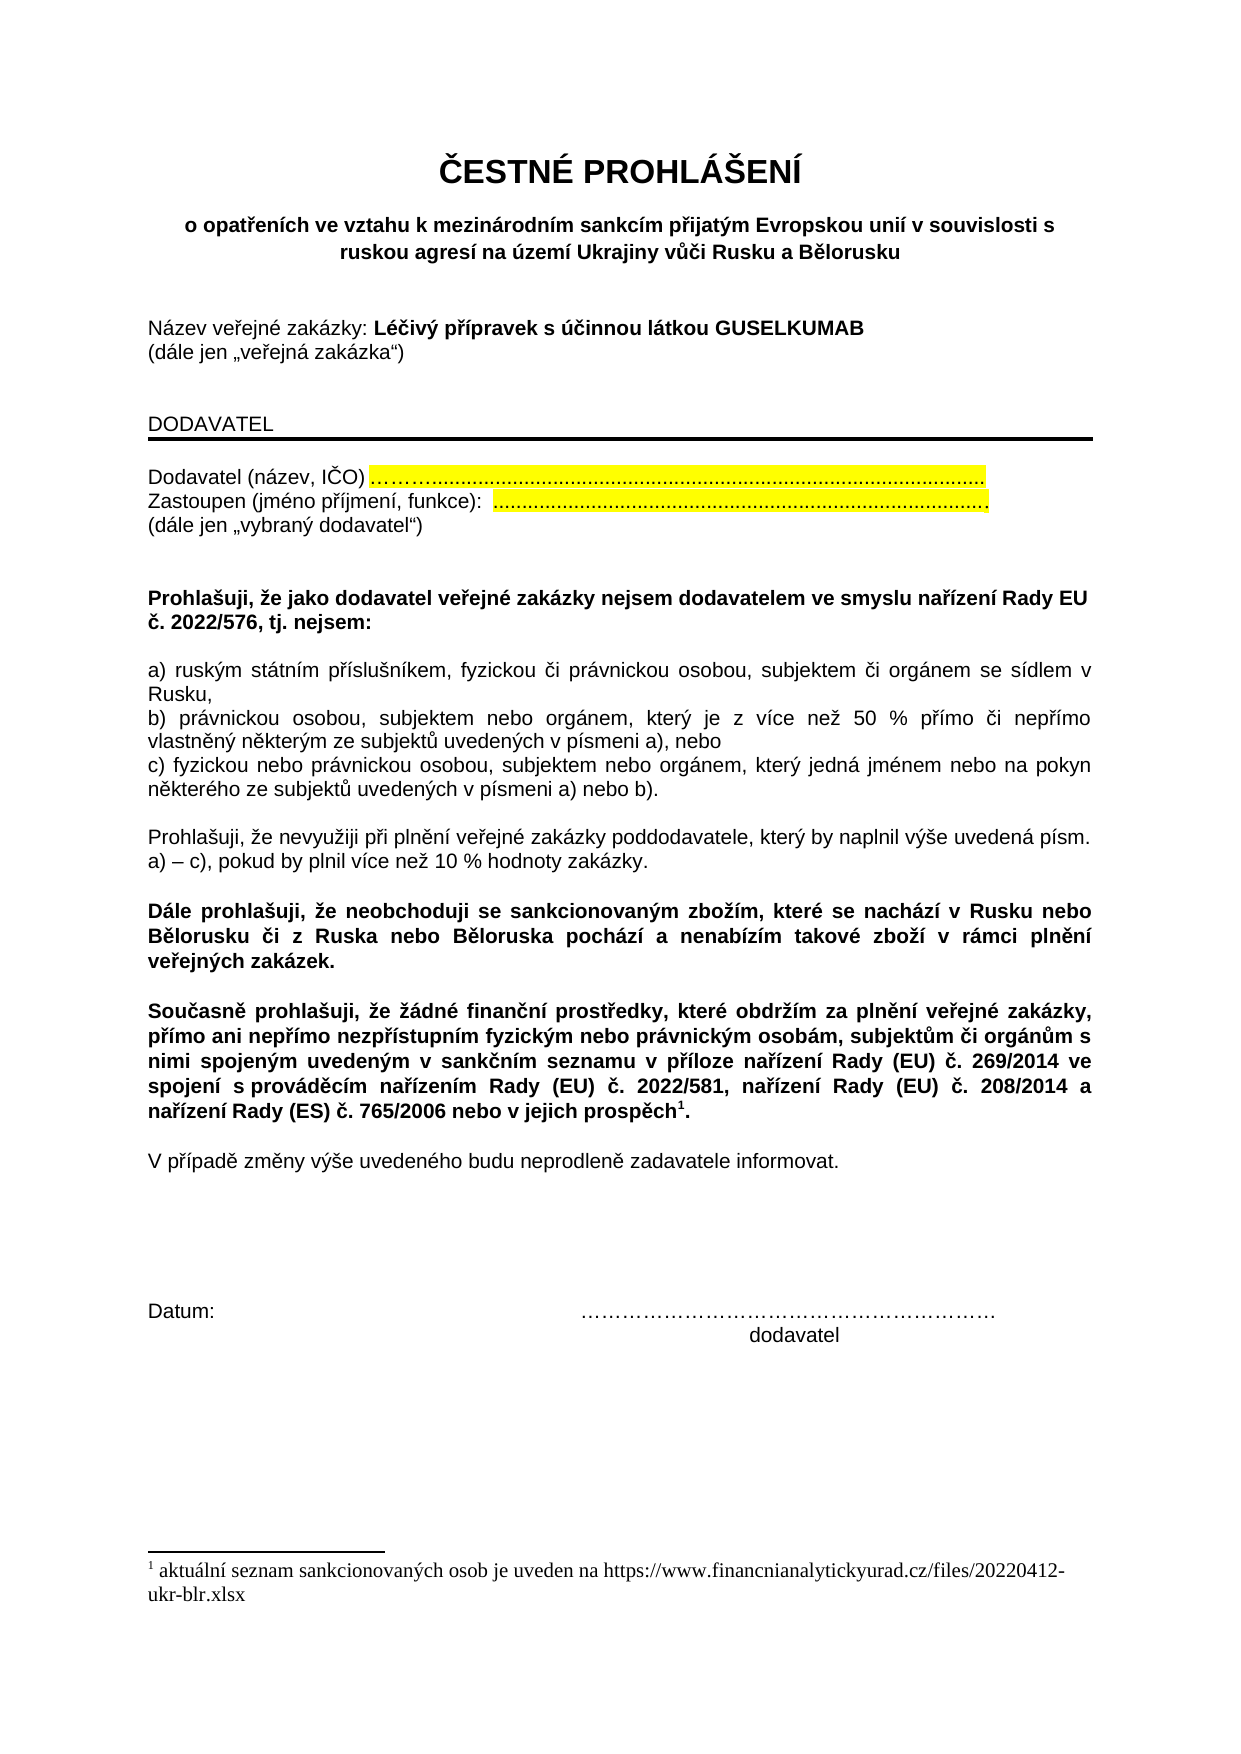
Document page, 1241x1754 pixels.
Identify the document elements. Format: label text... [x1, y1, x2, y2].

text Zastoupen (jméno příjmení, funkce): ...................................................................................... [148, 488, 1093, 513]
text o opatřeních ve vztahu k mezinárodním sankcím přijatým Evropskou unií v souvislosti s ruskou agresí na území Ukrajiny vůči Rusku a Bělorusku [148, 213, 1093, 264]
subtitle Dále prohlašuji, že neobchoduji se sankcionovaným zbožím, které se nachází v Rusku nebo Bělorusku či z Ruska nebo Běloruska pochází a nenabízím takové zboží v rámci plnění veřejných zakázek. [148, 898, 1093, 973]
text Prohlašuji, že nevyužiji při plnění veřejné zakázky poddodavatele, který by naplnil výše uvedená písm. a) – c), pokud by plnil více než 10 % hodnoty zakázky. [148, 825, 1093, 873]
subtitle ČESTNÉ PROHLÁŠENÍ [148, 164, 1093, 189]
text (dále jen „vybraný dodavatel“) [148, 513, 1093, 537]
text c) fyzickou nebo právnickou osobou, subjektem nebo orgánem, který jedná jménem nebo na pokyn některého ze subjektů uvedených v písmeni a) nebo b). [148, 753, 1093, 801]
subtitle Současně prohlašuji, že žádné finanční prostředky, které obdržím za plnění veřejné zakázky, přímo ani nepřímo nezpřístupním fyzickým nebo právnickým osobám, subjektům či orgánům s nimi spojeným uvedeným v sankčním seznamu v příloze nařízení Rady (EU) č. 269/2014 ve spojení s prováděcím nařízením Rady (EU) č. 2022/581, nařízení Rady (EU) č. 208/2014 a nařízení Rady (ES) č. 765/2006 nebo v jejich prospěch. [148, 998, 1093, 1123]
text (dále jen „veřejná zakázka“) [148, 339, 1093, 363]
subtitle V případě změny výše uvedeného budu neprodleně zadavatele informovat. [148, 1148, 1093, 1173]
text Prohlašuji, že jako dodavatel veřejné zakázky nejsem dodavatelem ve smyslu nařízení Rady EU č. 2022/576, tj. nejsem: [148, 586, 1093, 633]
text Název veřejné zakázky: Léčivý přípravek s účinnou látkou GUSELKUMAB [148, 316, 1093, 339]
text a) ruským státním příslušníkem, fyzickou či právnickou osobou, subjektem či orgánem se sídlem v Rusku, [148, 657, 1093, 705]
list dodavatel [664, 1323, 1196, 1347]
text Dodavatel (název, IČO) ………................................................................................................ [148, 464, 1093, 488]
subtitle Datum: …………………………………………………… [148, 1298, 1093, 1323]
text b) právnickou osobou, subjektem nebo orgánem, který je z více než 50 % přímo či nepřímo vlastněný některým ze subjektů uvedených v písmeni a), nebo [148, 705, 1093, 753]
text DODAVATEL [148, 411, 1093, 437]
